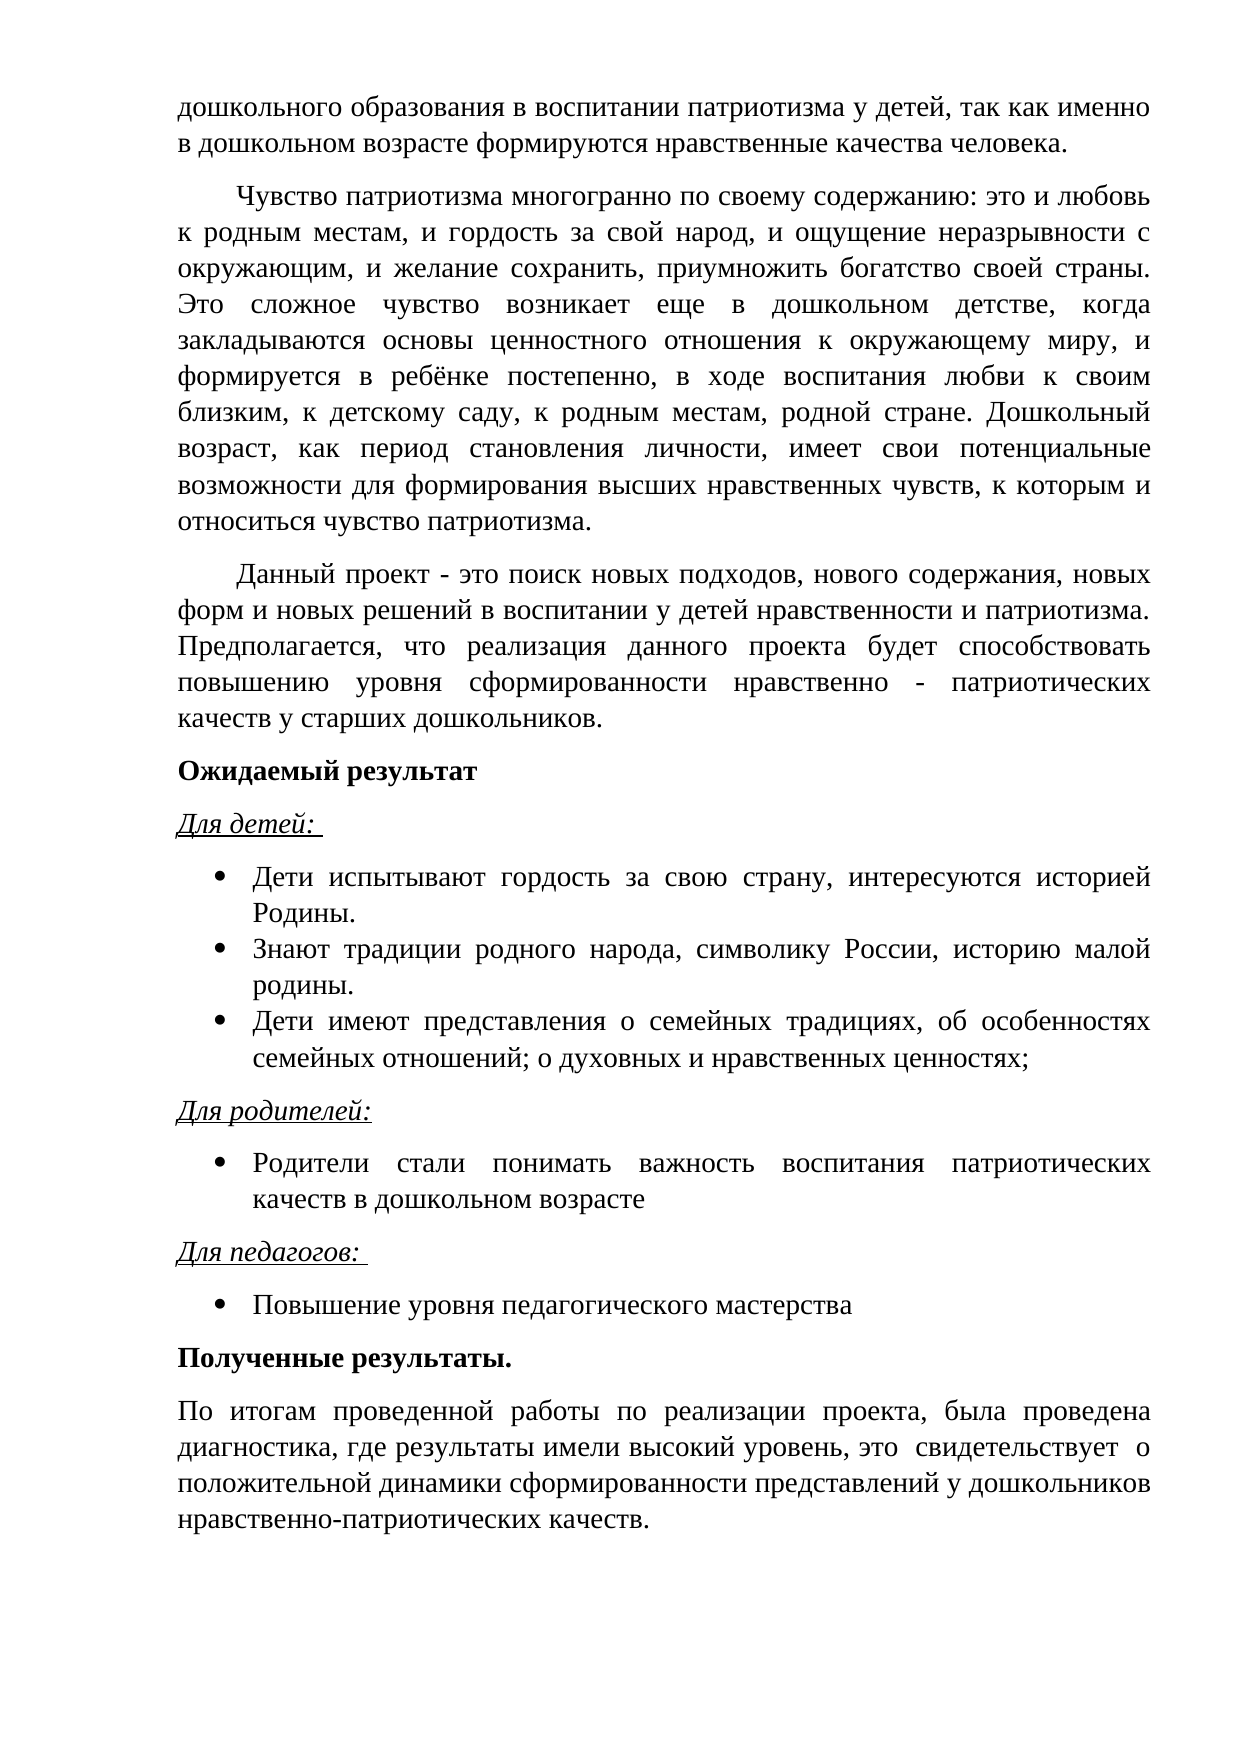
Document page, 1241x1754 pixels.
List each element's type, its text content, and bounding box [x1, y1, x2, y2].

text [177, 89, 1152, 158]
text Для родителей: [177, 1093, 1152, 1126]
text Данный проект - это поиск новых подходов, нового содержания, новых форм и новых решений в воспитании у детей нравственности и патриотизма. Предполагается, что реализация данного проекта будет способствовать повышению уровня сформированности нравственно - патриотических качеств у старших дошкольников. [177, 556, 1152, 734]
text Для детей: [177, 806, 1152, 839]
text Чувство патриотизма многогранно по своему содержанию: это и любовь к родным местам, и гордость за свой народ, и ощущение неразрывности с окружающим, и желание сохранить, приумножить богатство своей страны. Это сложное чувство возникает еще в дошкольном детстве, когда закладываются основы ценностного отношения к окружающему миру, и формируется в ребёнке постепенно, в ходе воспитания любви к своим близким, к детскому саду, к родным местам, родной стране. Дошкольный возраст, как период становления личности, имеет свои потенциальные возможности для формирования высших нравственных чувств, к которым и относиться чувство патриотизма. [177, 178, 1152, 536]
list Дети испытывают гордость за свою страну, интересуются историей Родины. [215, 859, 1152, 928]
list Родители стали понимать важность воспитания патриотических качеств в дошкольном возрасте [215, 1145, 1152, 1215]
text Ожидаемый результат [177, 753, 1152, 787]
text Для педагогов: [177, 1234, 1152, 1268]
text Полученные результаты. [177, 1340, 1152, 1374]
list Дети имеют представления о семейных традициях, об особенностях семейных отношений; о духовных и нравственных ценностях; [215, 1003, 1152, 1073]
text По итогам проведенной работы по реализации проекта, была проведена диагностика, где результаты имели высокий уровень, это свидетельствует о положительной динамики сформированности представлений у дошкольников нравственно-патриотических качеств. [177, 1393, 1152, 1535]
list Повышение уровня педагогического мастерства [215, 1287, 1152, 1321]
list Знают традиции родного народа, символику России, историю малой родины. [215, 931, 1152, 1001]
